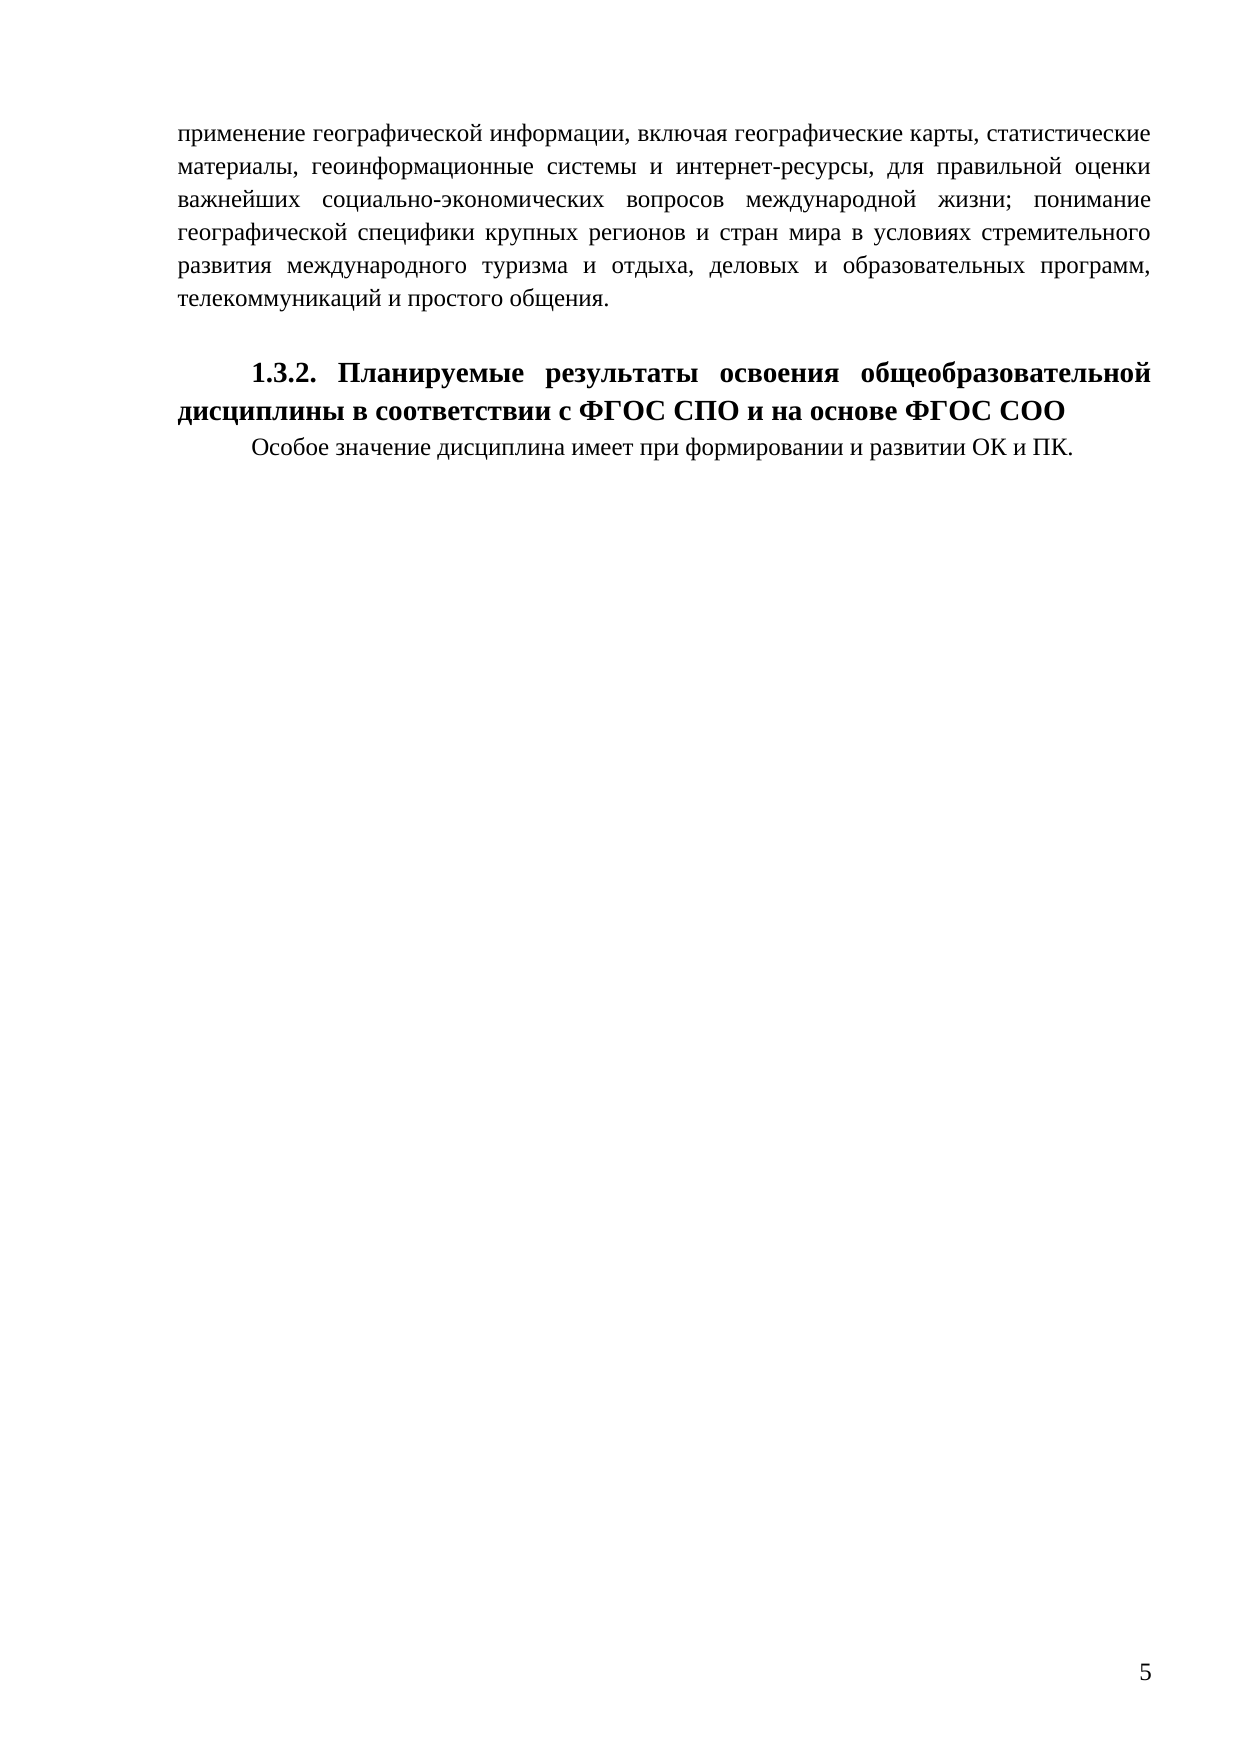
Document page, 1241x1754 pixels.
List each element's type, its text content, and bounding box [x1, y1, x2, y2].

text 1.3.2. Планируемые результаты освоения общеобразовательной дисциплины в соответствии с ФГОС СПО и на основе ФГОС СОО [177, 355, 1152, 427]
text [177, 118, 1152, 312]
text Особое значение дисциплина имеет при формировании и развитии ОК и ПК. [177, 432, 1152, 461]
